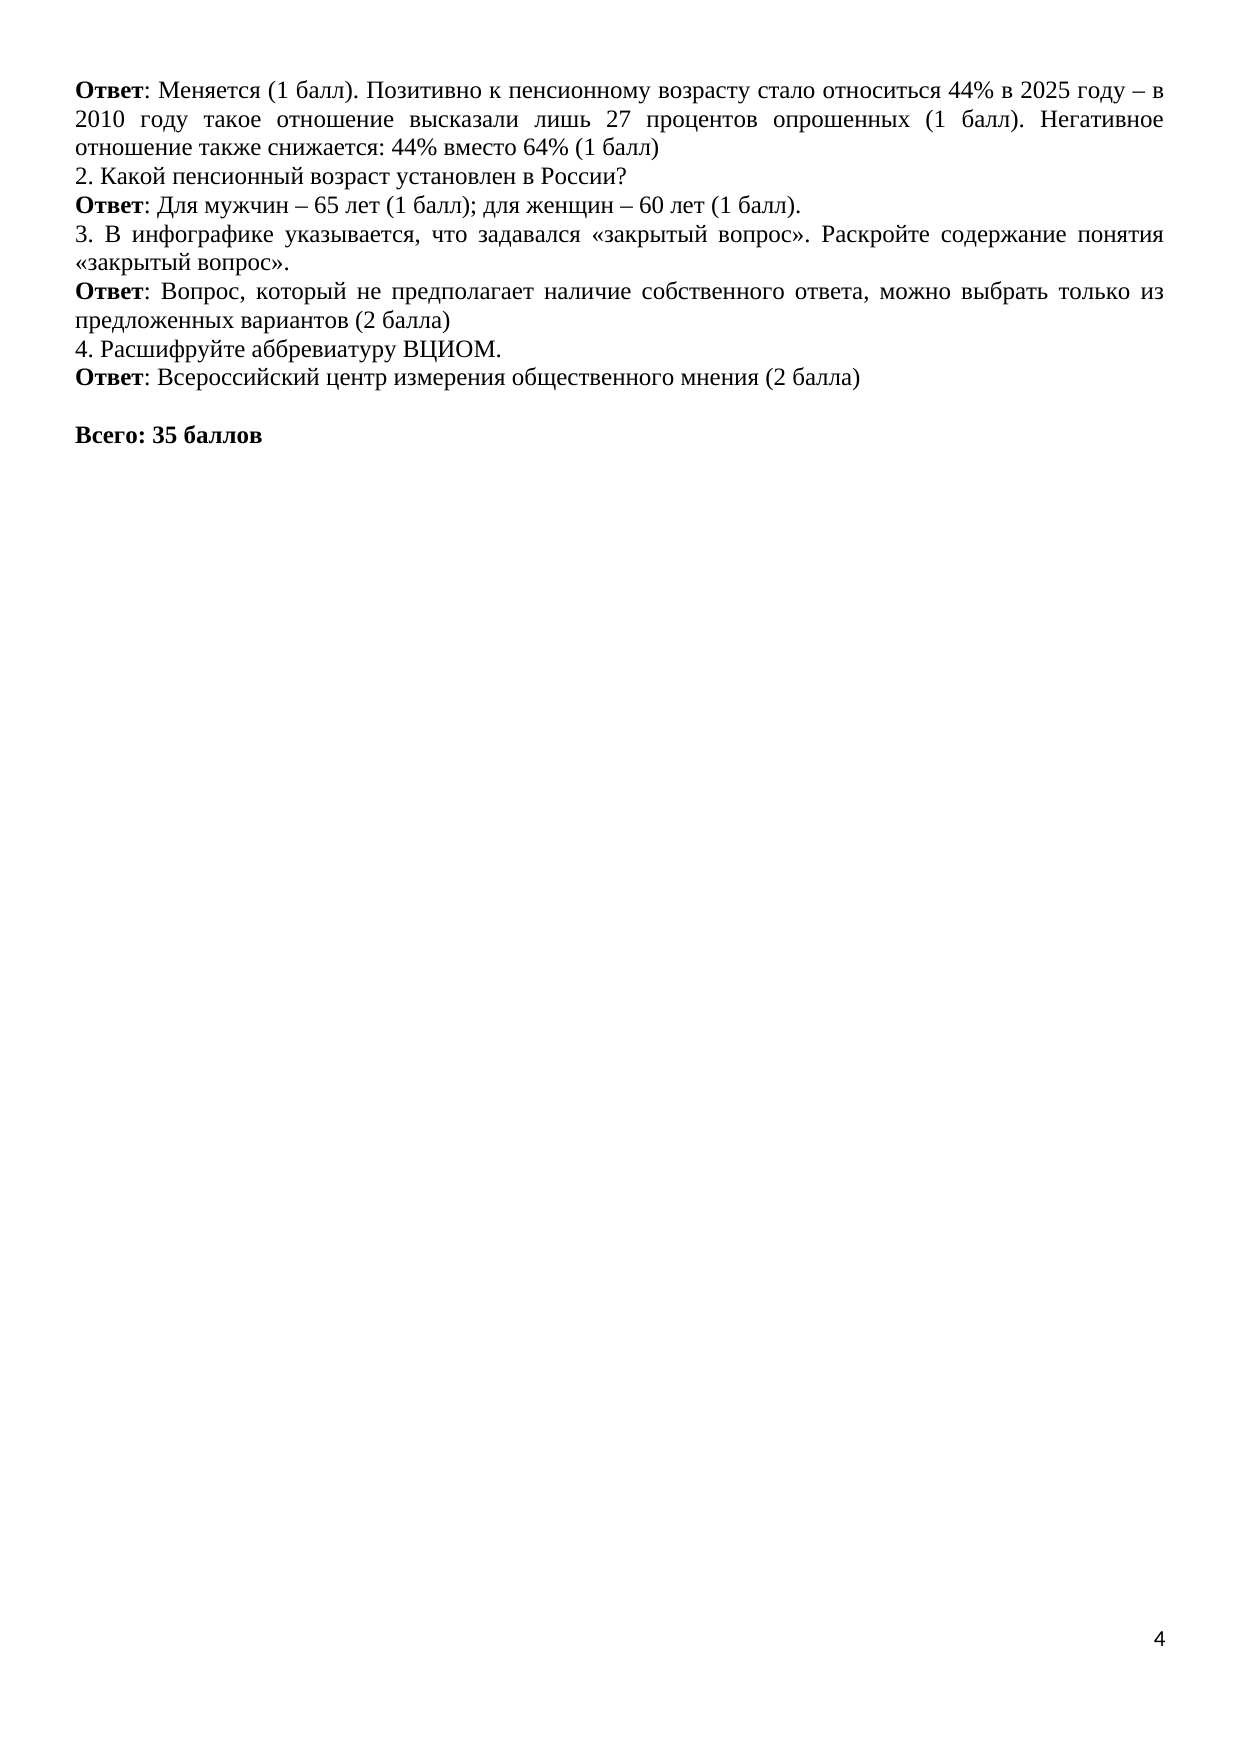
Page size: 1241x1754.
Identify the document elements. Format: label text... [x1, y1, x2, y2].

text Ответ: Вопрос, который не предполагает наличие собственного ответа, можно выбрать только из предложенных вариантов (2 балла) [75, 276, 1165, 334]
text Ответ: Меняется (1 балл). Позитивно к пенсионному возрасту стало относиться 44% в 2025 году – в 2010 году такое отношение высказали лишь 27 процентов опрошенных (1 балл). Негативное отношение также снижается: 44% вместо 64% (1 балл) [75, 75, 1165, 161]
text 2. Какой пенсионный возраст установлен в России? [75, 161, 1165, 190]
text Ответ: Для мужчин – 65 лет (1 балл); для женщин – 60 лет (1 балл). [75, 190, 1165, 219]
text 3. В инфографике указывается, что задавался «закрытый вопрос». Раскройте содержание понятия «закрытый вопрос». [75, 219, 1165, 276]
text Всего: 35 баллов [75, 420, 1165, 449]
text 4. Расшифруйте аббревиатуру ВЦИОМ. [75, 334, 1165, 362]
text Ответ: Всероссийский центр измерения общественного мнения (2 балла) [75, 362, 1165, 391]
